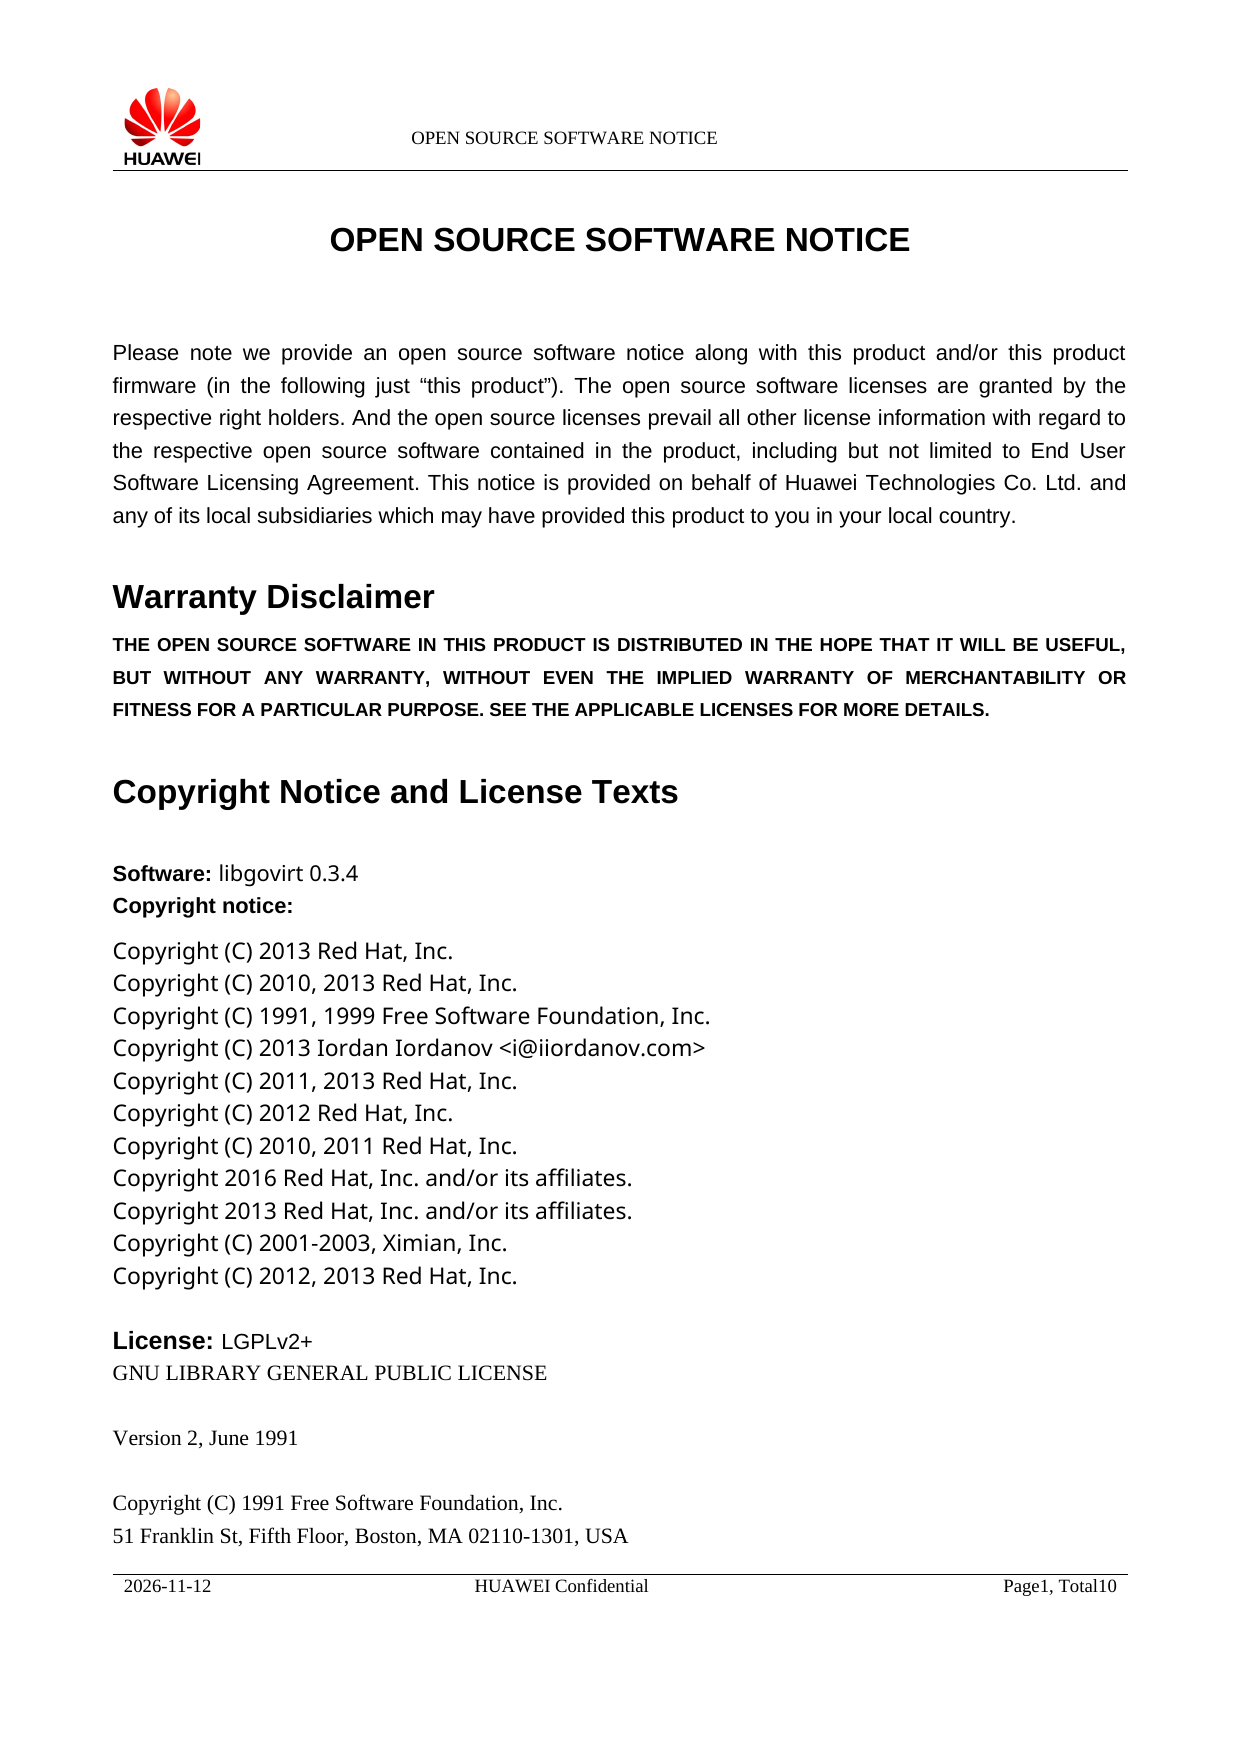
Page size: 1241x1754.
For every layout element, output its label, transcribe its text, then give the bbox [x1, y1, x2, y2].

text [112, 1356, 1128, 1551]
text Copyright (C) 2013 Red Hat, Inc. Copyright (C) 2010, 2013 Red Hat, Inc. Copyright (C) 1991, 1999 Free Software Foundation, Inc. Copyright (C) 2013 Iordan Iordanov <i@iiordanov.com> Copyright (C) 2011, 2013 Red Hat, Inc. Copyright (C) 2012 Red Hat, Inc. Copyright (C) 2010, 2011 Red Hat, Inc. Copyright 2016 Red Hat, Inc. and/or its affiliates. Copyright 2013 Red Hat, Inc. and/or its affiliates. Copyright (C) 2001-2003, Ximian, Inc. Copyright (C) 2012, 2013 Red Hat, Inc. [112, 934, 1128, 1324]
text Copyright Notice and License Texts [112, 759, 1128, 824]
text Please note we provide an open source software notice along with this product and/or this product firmware (in the following just “this product”). The open source software licenses are granted by the respective right holders. And the open source licenses prevail all other license information with regard to the respective open source software contained in the product, including but not limited to End User Software Licensing Agreement. This notice is provided on behalf of Huawei Technologies Co. Ltd. and any of its local subsidiaries which may have provided this product to you in your local country. [112, 336, 1128, 531]
text License: LGPLv2+ [112, 1324, 1128, 1356]
text OPEN SOURCE SOFTWARE NOTICE [112, 206, 1128, 271]
text Copyright notice: [112, 889, 1128, 921]
title Software: libgovirt 0.3.4 [112, 856, 1128, 889]
text The open source software in this product is distributed in the hope that it will be useful, but WITHOUT ANY WARRANTY, without even the implied warranty of MERCHANTABILITY or FITNESS FOR A PARTICULAR PURPOSE. See the applicable licenses for more details. [112, 629, 1128, 726]
picture [124, 88, 201, 165]
text Warranty Disclaimer [112, 564, 1128, 629]
